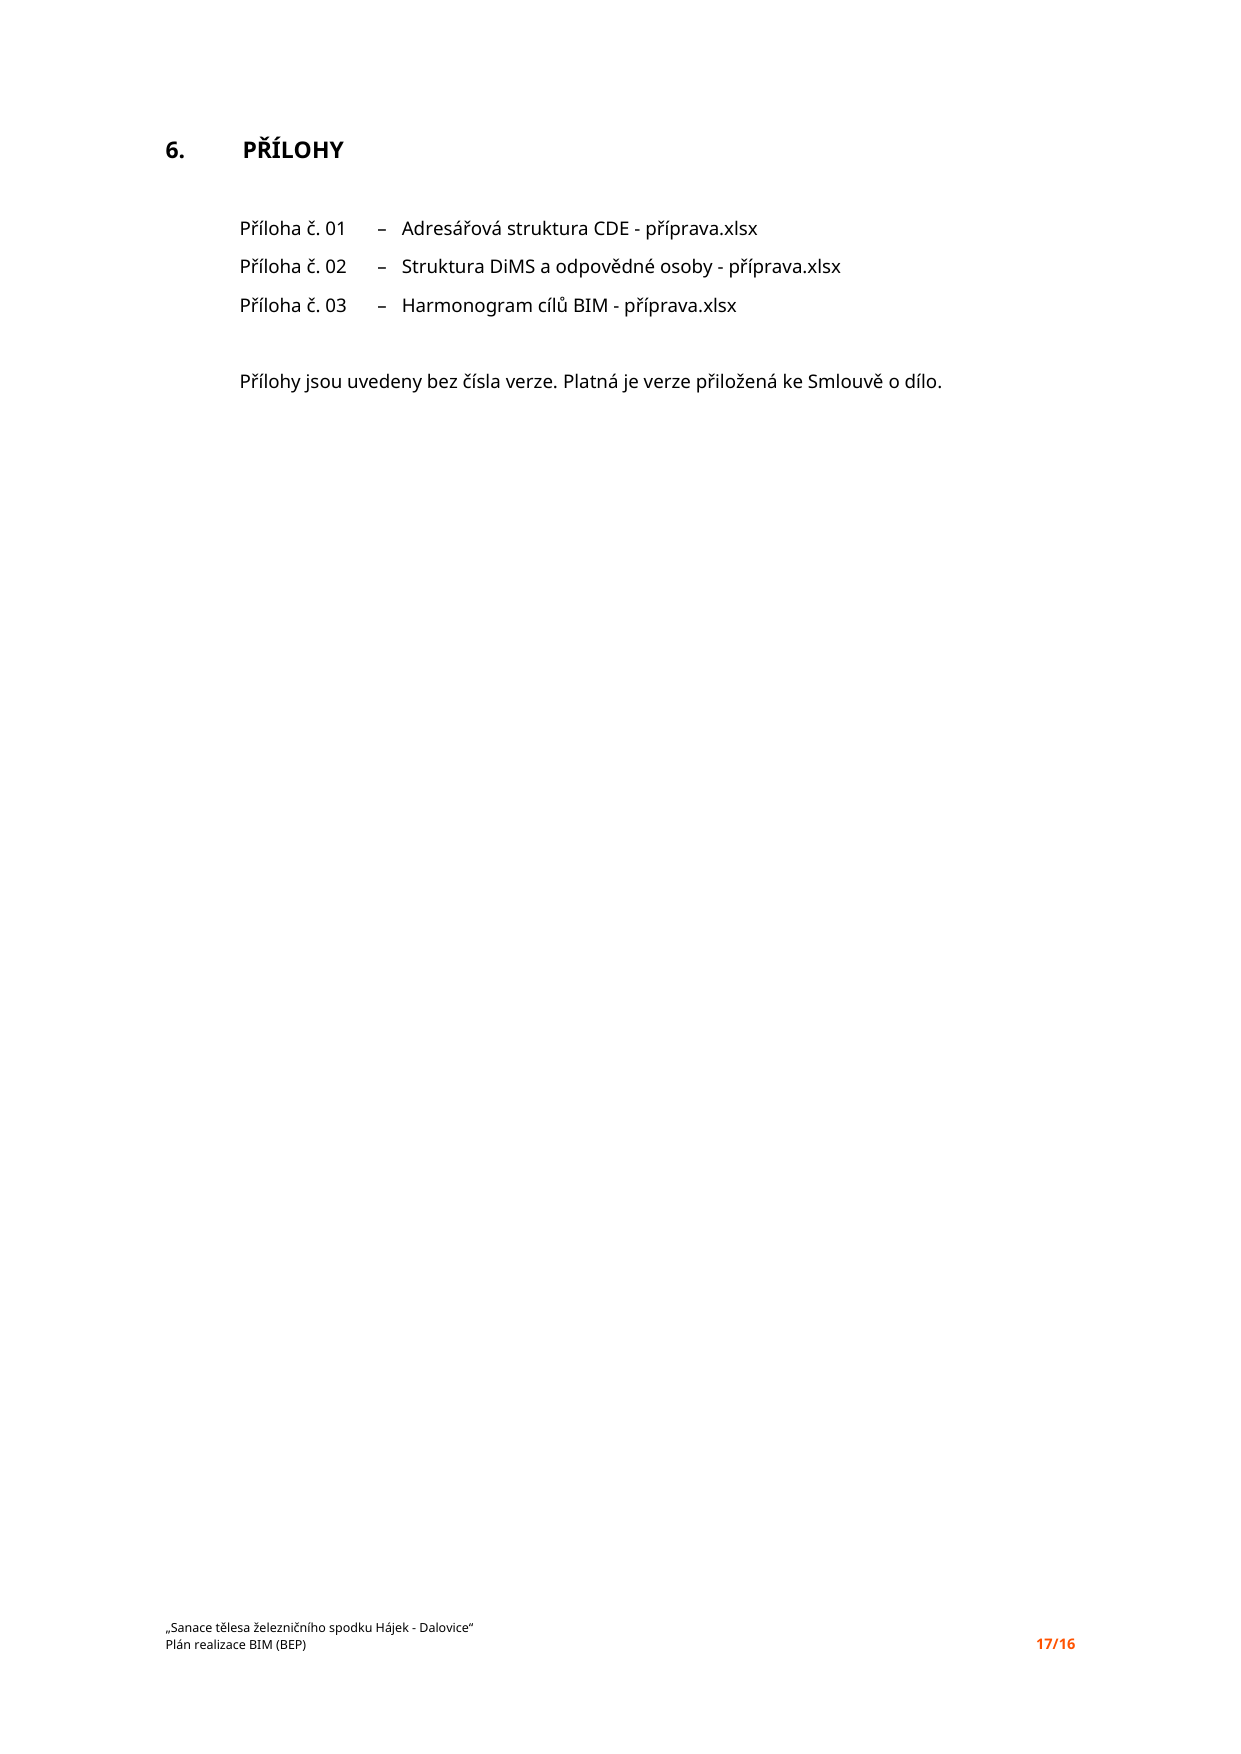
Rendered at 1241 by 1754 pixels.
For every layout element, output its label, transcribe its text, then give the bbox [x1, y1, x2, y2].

text Přílohy [165, 134, 1075, 166]
list Příloha č. 02 – Struktura DiMS a odpovědné osoby - příprava.xlsx [239, 254, 1075, 279]
list Příloha č. 01 – Adresářová struktura CDE - příprava.xlsx [239, 216, 1075, 241]
list Příloha č. 03 – Harmonogram cílů BIM - příprava.xlsx [239, 292, 1075, 317]
list Přílohy jsou uvedeny bez čísla verze. Platná je verze přiložená ke Smlouvě o dílo. [239, 368, 1075, 394]
